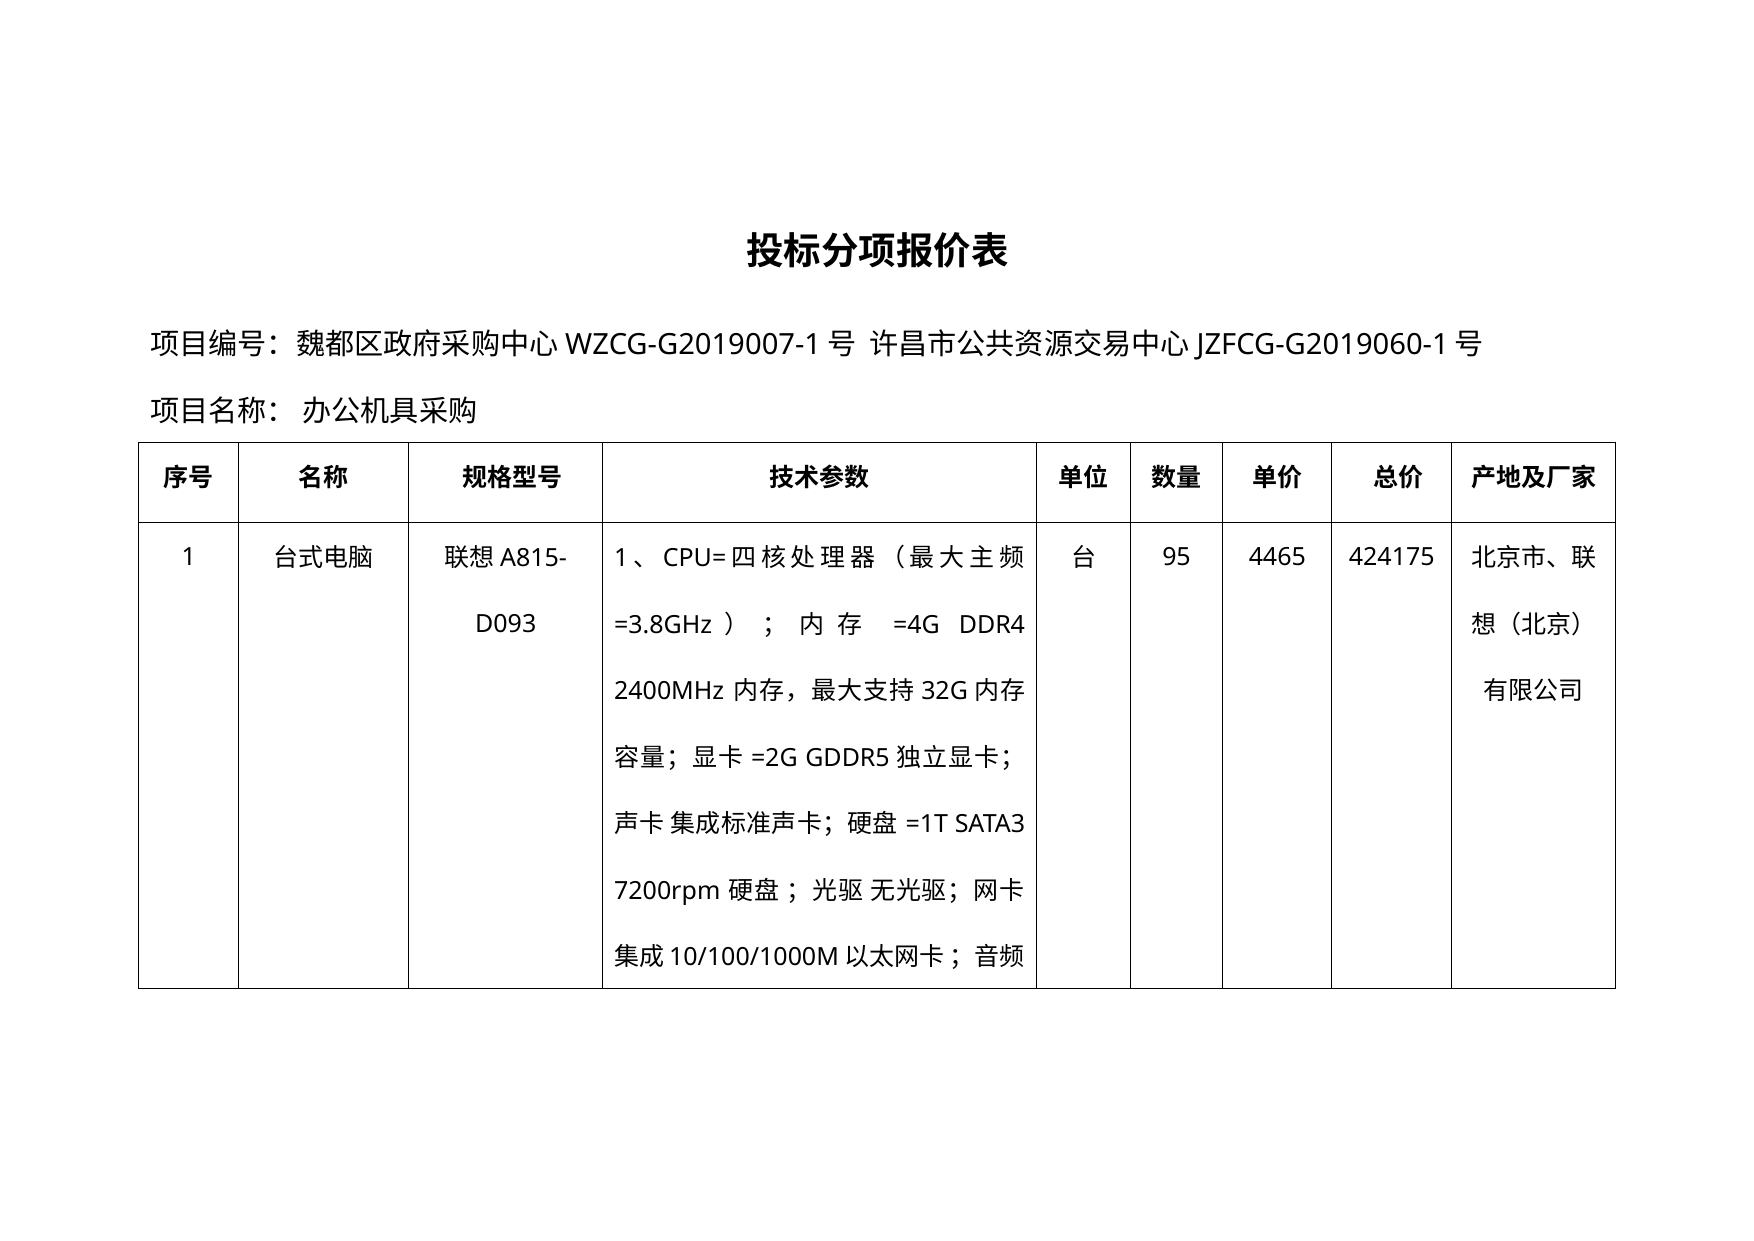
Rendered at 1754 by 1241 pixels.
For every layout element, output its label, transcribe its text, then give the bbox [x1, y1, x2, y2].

table_cell 台 [1037, 523, 1130, 988]
table_header 单价 [1223, 443, 1331, 522]
table_header 技术参数 [603, 443, 1036, 522]
table_header 名称 [239, 443, 408, 522]
table_header 产地及厂家 [1452, 443, 1615, 522]
table_cell 1 [139, 523, 238, 988]
table_cell 95 [1131, 523, 1222, 988]
table_header 规格型号 [409, 443, 602, 522]
table_header 总价 [1332, 443, 1451, 522]
table_cell 北京市、联想（北京）有限公司 [1452, 523, 1615, 988]
table_header 数量 [1131, 443, 1222, 522]
table_cell 4465 [1223, 523, 1331, 988]
table_cell 联想 A815-D093 [409, 523, 602, 988]
table_cell 台式电脑 [239, 523, 408, 988]
table_header 序号 [139, 443, 238, 522]
text 项目编号：魏都区政府采购中心 WZCG-G2019007-1号 许昌市公共资源交易中心 JZFCG-G2019060-1号 [150, 309, 1604, 375]
table_cell 424175 [1332, 523, 1451, 988]
table_header 单位 [1037, 443, 1130, 522]
subtitle 投标分项报价表 [150, 215, 1604, 282]
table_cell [603, 523, 1036, 988]
text 项目名称： 办公机具采购 [150, 375, 1604, 442]
